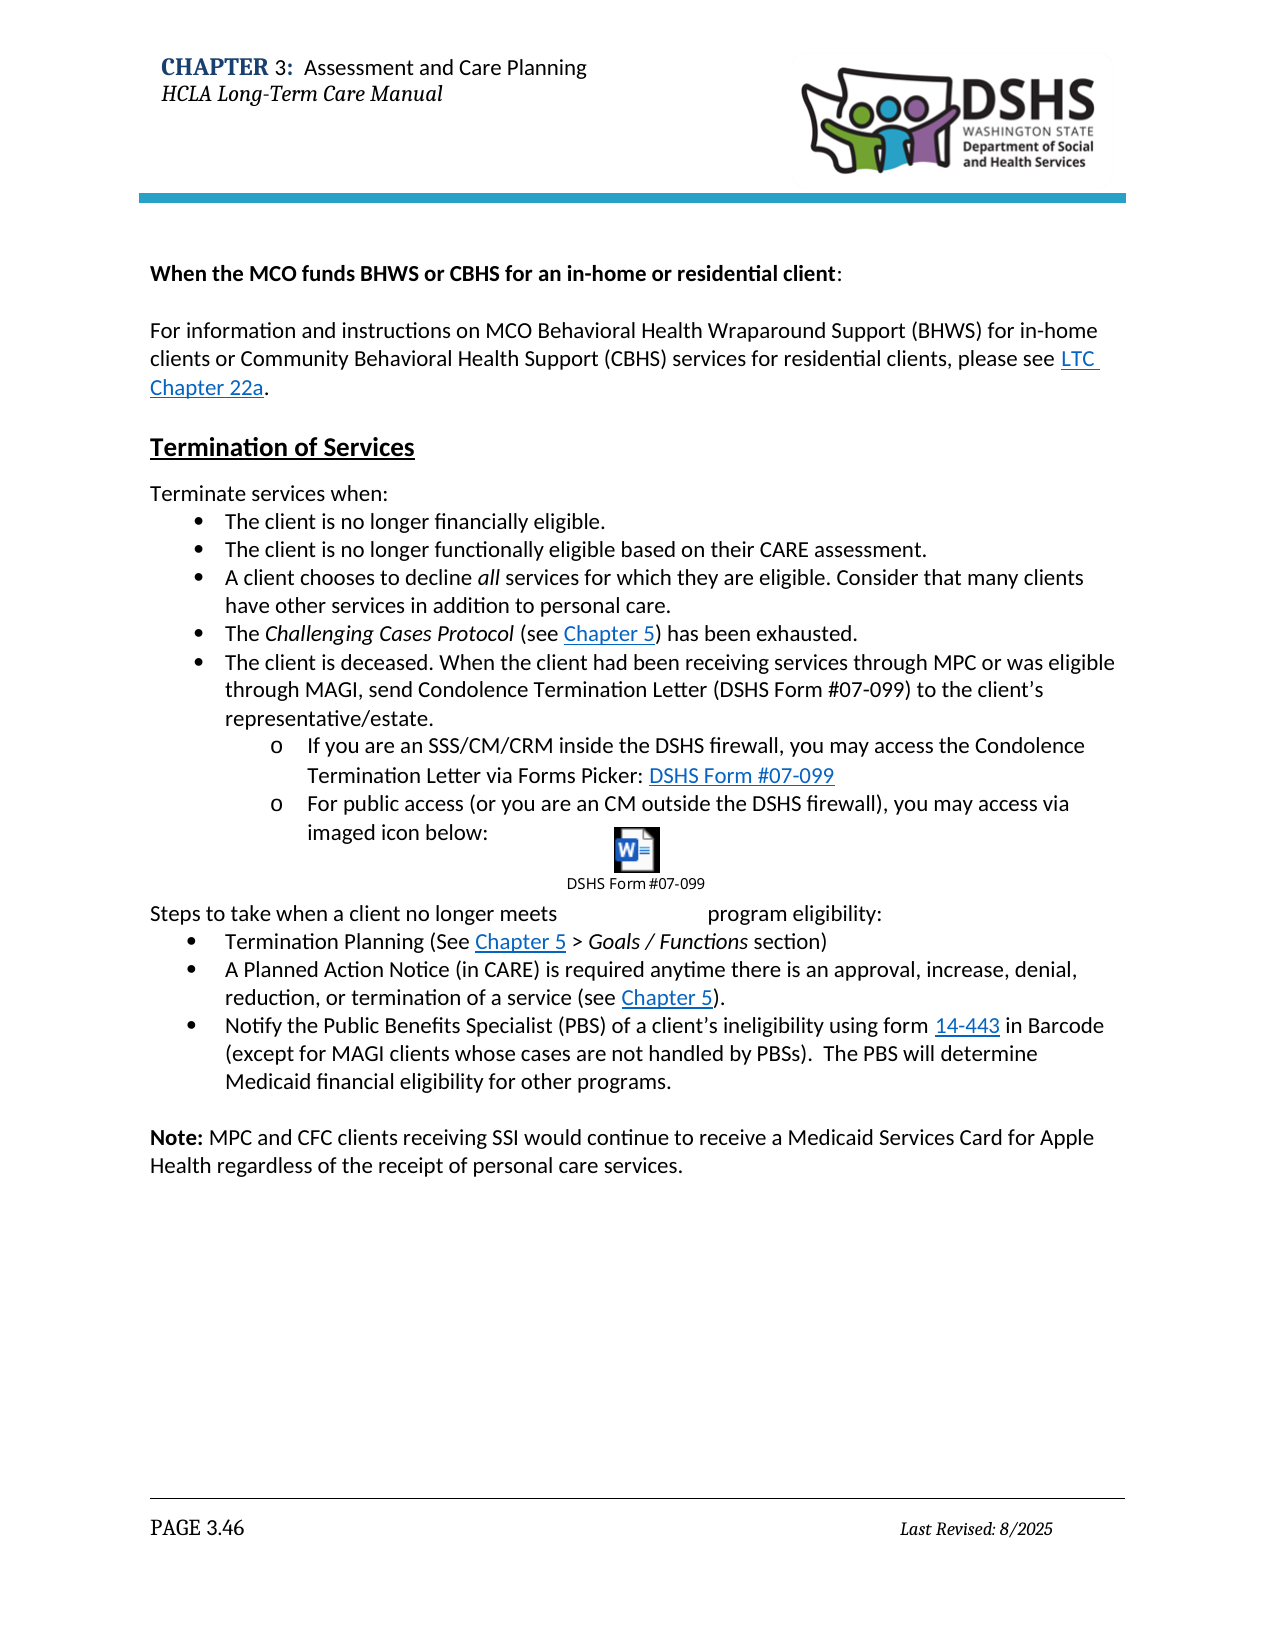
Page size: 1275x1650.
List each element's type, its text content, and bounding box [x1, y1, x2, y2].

text For information and instructions on MCO Behavioral Health Wraparound Support (BHWS) for in-home clients or Community Behavioral Health Support (CBHS) services for residential clients, please see LTC Chapter 22a. [150, 317, 1125, 401]
text When the MCO funds BHWS or CBHS for an in-home or residential client: [150, 259, 1125, 287]
subtitle Termination of Services [150, 430, 1125, 463]
list The Challenging Cases Protocol (see Chapter 5) has been exhausted. [194, 619, 1125, 648]
list The client is deceased. When the client had been receiving services through MPC or was eligible through MAGI, send Condolence Termination Letter (DSHS Form #07-099) to the client’s representative/estate. [194, 648, 1125, 732]
list The client is no longer financially eligible. [194, 507, 1125, 536]
list Termination Planning (See Chapter 5 > Goals / Functions section) [187, 927, 1125, 955]
list Notify the Public Benefits Specialist (PBS) of a client’s ineligibility using form 14-443 in Barcode (except for MAGI clients whose cases are not handled by PBSs). The PBS will determine Medicaid financial eligibility for other programs. [187, 1011, 1125, 1095]
list If you are an SSS/CM/CRM inside the DSHS firewall, you may access the Condolence Termination Letter via Forms Picker: DSHS Form #07-099 [269, 732, 1125, 789]
text Note: MPC and CFC clients receiving SSI would continue to receive a Medicaid Services Card for Apple Health regardless of the receipt of personal care services. [150, 1123, 1125, 1179]
list The client is no longer functionally eligible based on their CARE assessment. [194, 536, 1125, 563]
text Terminate services when: [150, 479, 1125, 507]
list A Planned Action Notice (in CARE) is required anytime there is an approval, increase, denial, reduction, or termination of a service (see Chapter 5). [187, 955, 1125, 1011]
picture [791, 52, 1115, 189]
list For public access (or you are an CM outside the DSHS firewall), you may access via imaged icon below: [269, 789, 1125, 846]
list A client chooses to decline all services for which they are eligible. Consider that many clients have other services in addition to personal care. [194, 563, 1125, 619]
text Steps to take when a client no longer meets program eligibility: [150, 899, 1125, 927]
